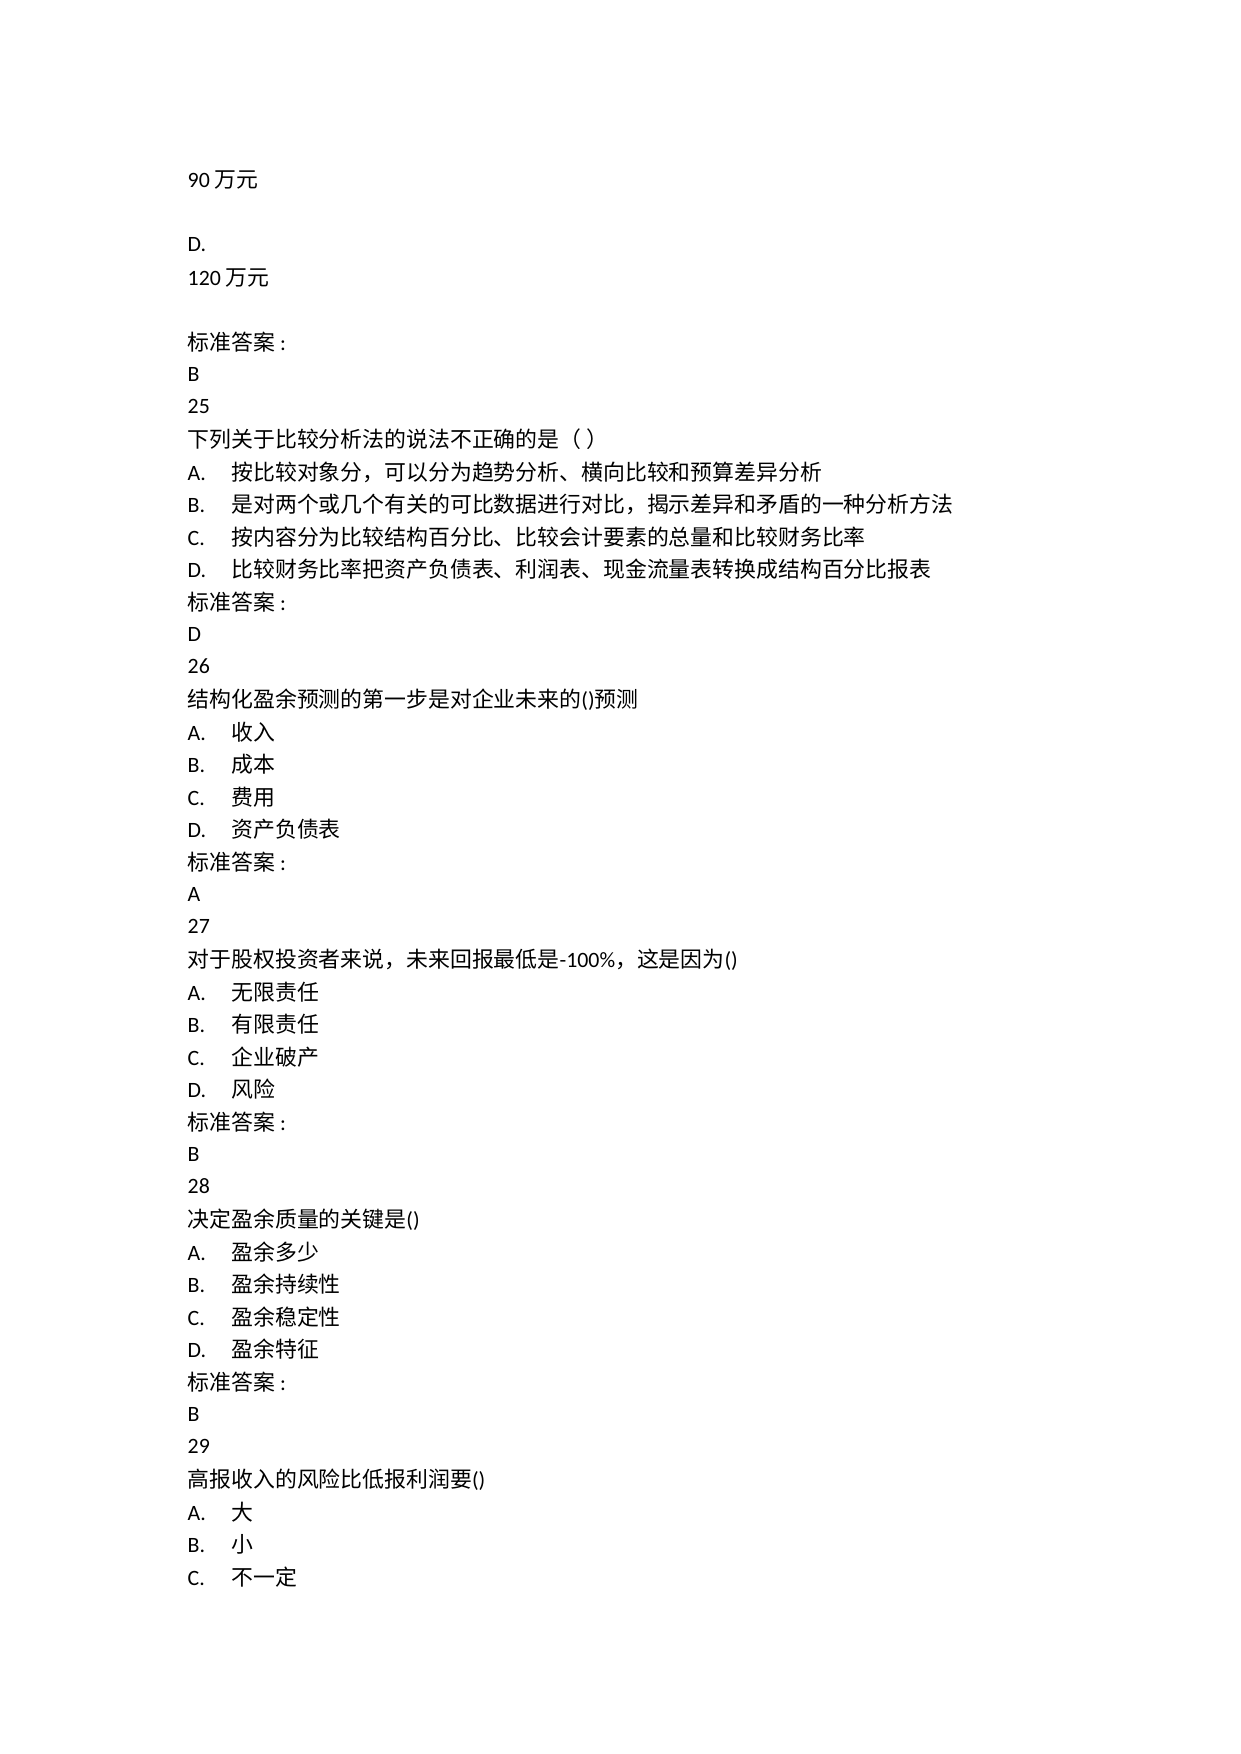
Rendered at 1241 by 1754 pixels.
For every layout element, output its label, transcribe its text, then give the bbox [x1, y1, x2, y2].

list 对于股权投资者来说，未来回报最低是-100%，这是因为() [187, 942, 1053, 974]
list C. 不一定 [187, 1559, 1053, 1592]
list 27 [187, 909, 1053, 942]
list D. 比较财务比率把资产负债表、利润表、现金流量表转换成结构百分比报表 [187, 552, 1053, 584]
list D. 风险 [187, 1072, 1053, 1104]
list B. 有限责任 [187, 1007, 1053, 1039]
list 120万元 [187, 259, 1053, 292]
list B. 成本 [187, 747, 1053, 779]
list D. [187, 227, 1053, 259]
list A. 按比较对象分，可以分为趋势分析、横向比较和预算差异分析 [187, 454, 1053, 487]
list B [187, 1397, 1053, 1429]
list 28 [187, 1169, 1053, 1202]
list 结构化盈余预测的第一步是对企业未来的()预测 [187, 682, 1053, 714]
list C. 盈余稳定性 [187, 1299, 1053, 1332]
list B. 盈余持续性 [187, 1267, 1053, 1299]
list B. 是对两个或几个有关的可比数据进行对比，揭示差异和矛盾的一种分析方法 [187, 487, 1053, 519]
list 标准答案 : [187, 1104, 1053, 1137]
list A. 无限责任 [187, 974, 1053, 1007]
list 29 [187, 1429, 1053, 1462]
list 标准答案 : [187, 1364, 1053, 1397]
list 26 [187, 649, 1053, 682]
list 标准答案 : [187, 844, 1053, 877]
list D. 盈余特征 [187, 1332, 1053, 1364]
list 标准答案 : [187, 584, 1053, 617]
list C. 费用 [187, 779, 1053, 812]
list 90万元 [187, 162, 1053, 194]
list 下列关于比较分析法的说法不正确的是（ ） [187, 422, 1053, 454]
list A. 收入 [187, 714, 1053, 747]
list 决定盈余质量的关键是() [187, 1202, 1053, 1234]
list 标准答案 : [187, 324, 1053, 357]
list D. 资产负债表 [187, 812, 1053, 844]
list A [187, 877, 1053, 909]
list A. 大 [187, 1494, 1053, 1527]
list 25 [187, 389, 1053, 422]
list C. 企业破产 [187, 1039, 1053, 1072]
list B [187, 1137, 1053, 1169]
list B [187, 357, 1053, 389]
list 高报收入的风险比低报利润要() [187, 1462, 1053, 1494]
list C. 按内容分为比较结构百分比、比较会计要素的总量和比较财务比率 [187, 519, 1053, 552]
list D [187, 617, 1053, 649]
list A. 盈余多少 [187, 1234, 1053, 1267]
list B. 小 [187, 1527, 1053, 1559]
